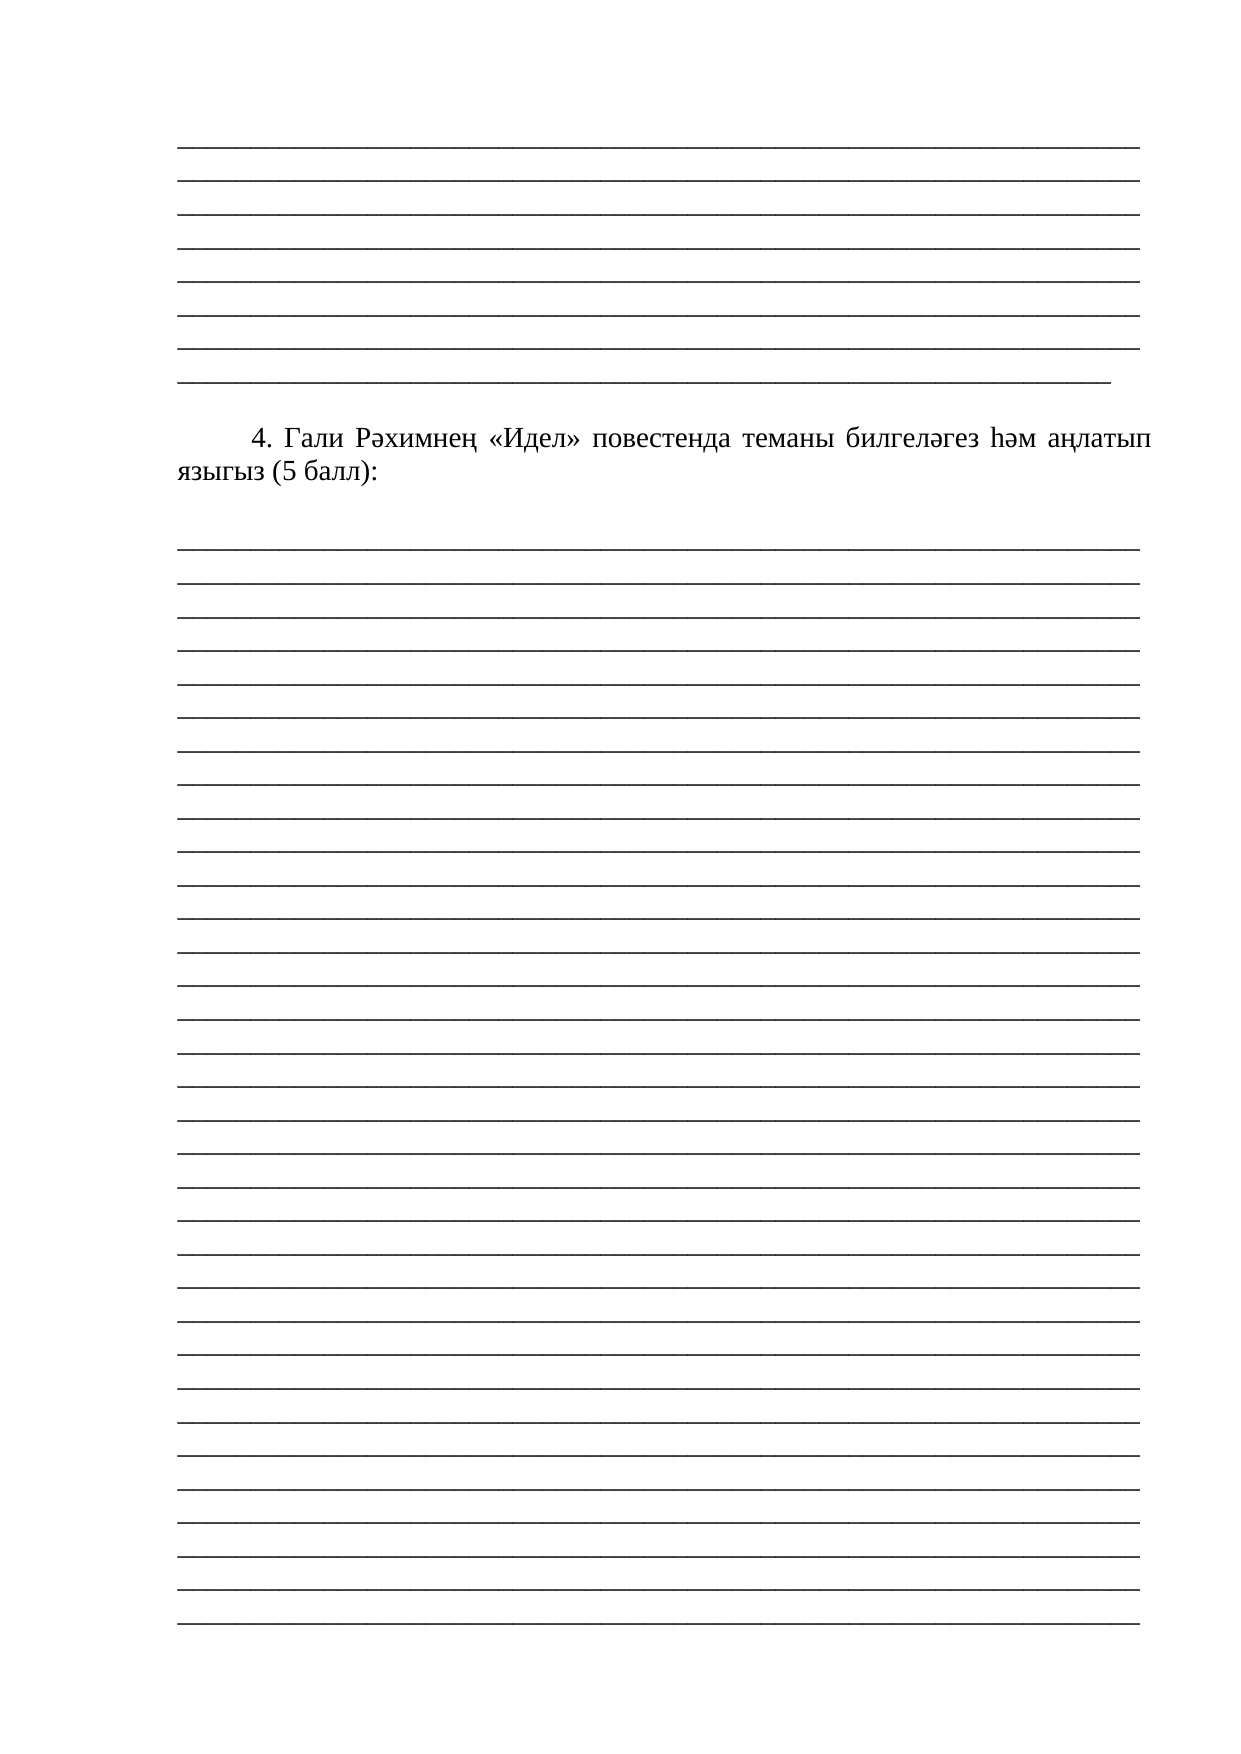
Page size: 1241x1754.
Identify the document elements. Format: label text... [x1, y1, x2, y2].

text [177, 521, 1152, 1627]
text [177, 118, 1152, 386]
list 4. Гали Рәхимнең «Идел» повестенда теманы билгеләгез һәм аңлатып языгыз (5 балл): [177, 420, 1152, 487]
